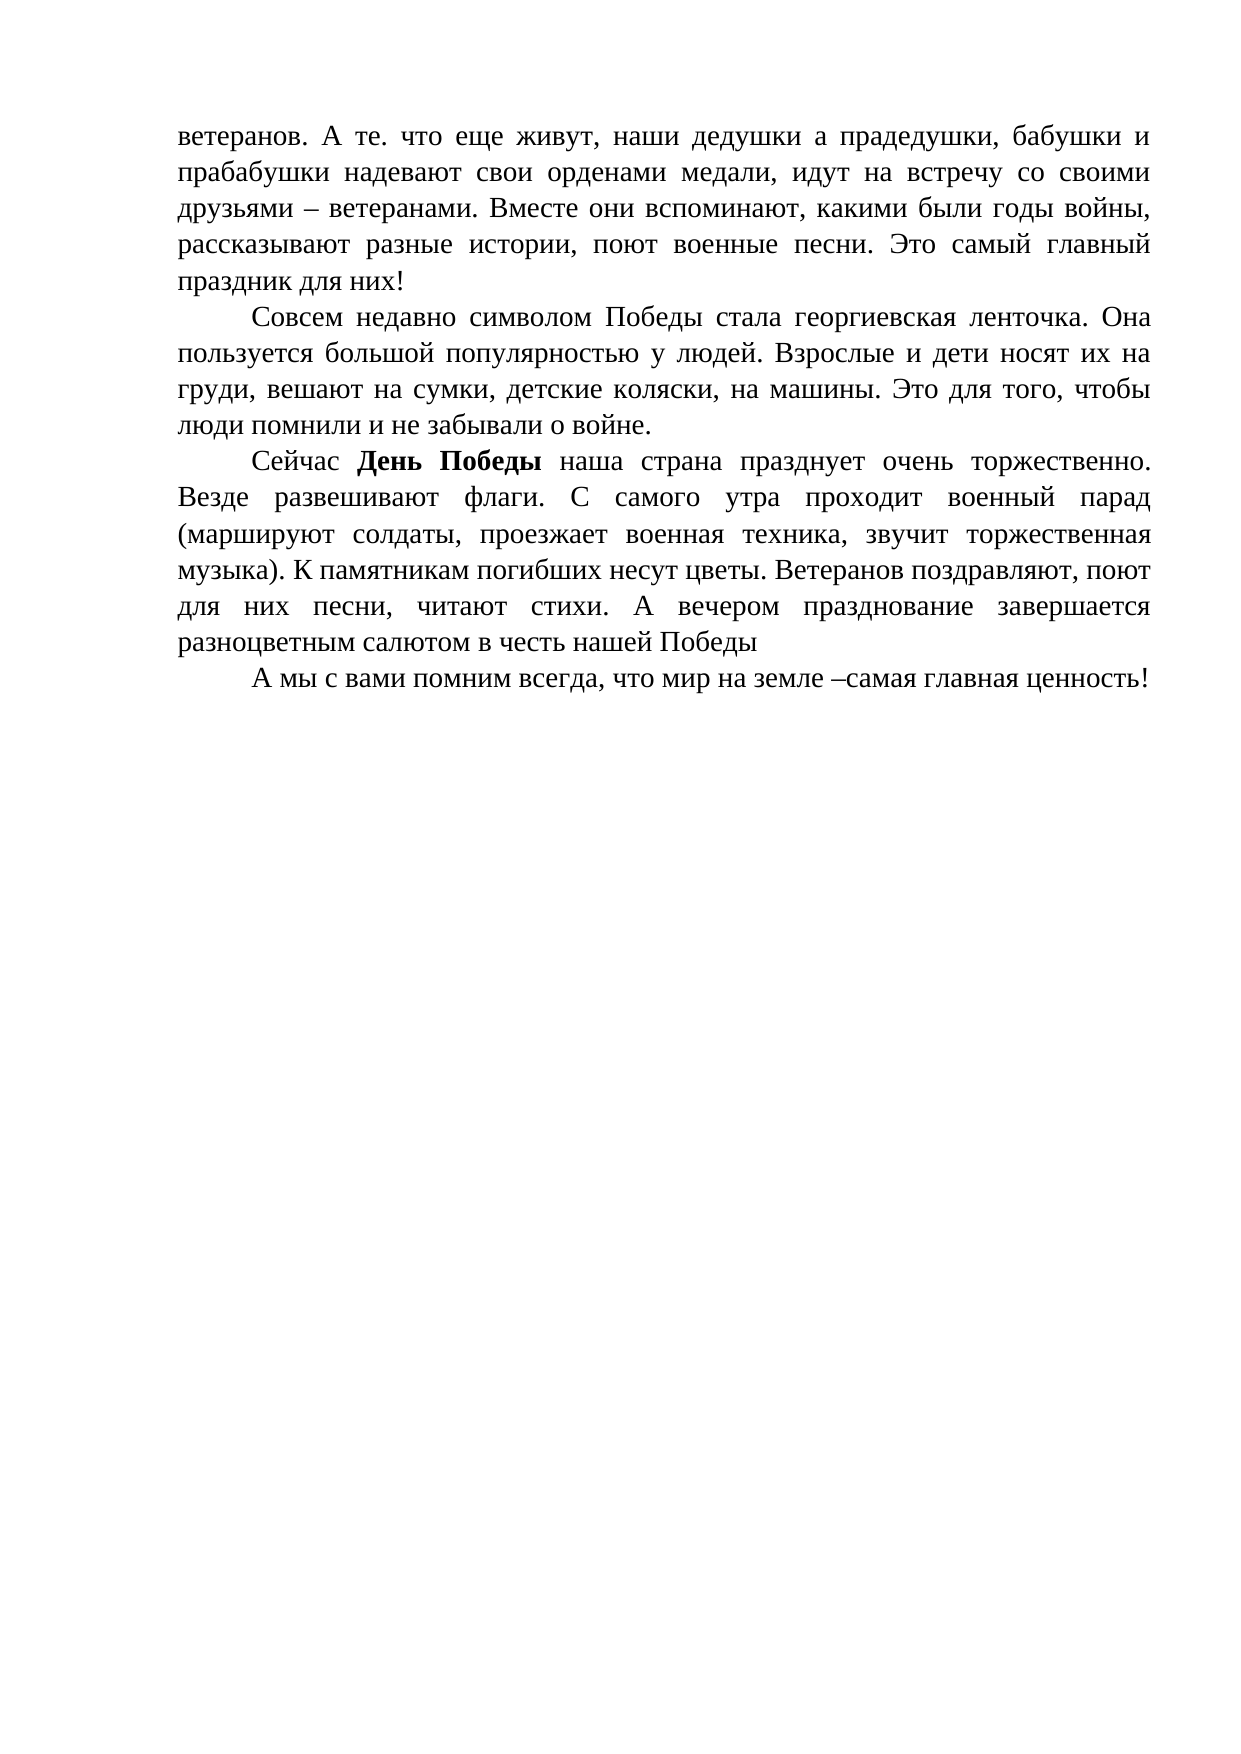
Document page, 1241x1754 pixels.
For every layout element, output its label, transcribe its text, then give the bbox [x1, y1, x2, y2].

text А мы с вами помним всегда, что мир на земле –самая главная ценность! [177, 660, 1152, 694]
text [177, 118, 1152, 296]
text Сейчас День Победы наша страна празднует очень торжественно. Везде развешивают флаги. С самого утра проходит военный парад (маршируют солдаты, проезжает военная техника, звучит торжественная музыка). К памятникам погибших несут цветы. Ветеранов поздравляют, поют для них песни, читают стихи. А вечером празднование завершается разноцветным салютом в честь нашей Победы [177, 443, 1152, 658]
text Совсем недавно символом Победы стала георгиевская ленточка. Она пользуется большой популярностью у людей. Взрослые и дети носят их на груди, вешают на сумки, детские коляски, на машины. Это для того, чтобы люди помнили и не забывали о войне. [177, 299, 1152, 441]
